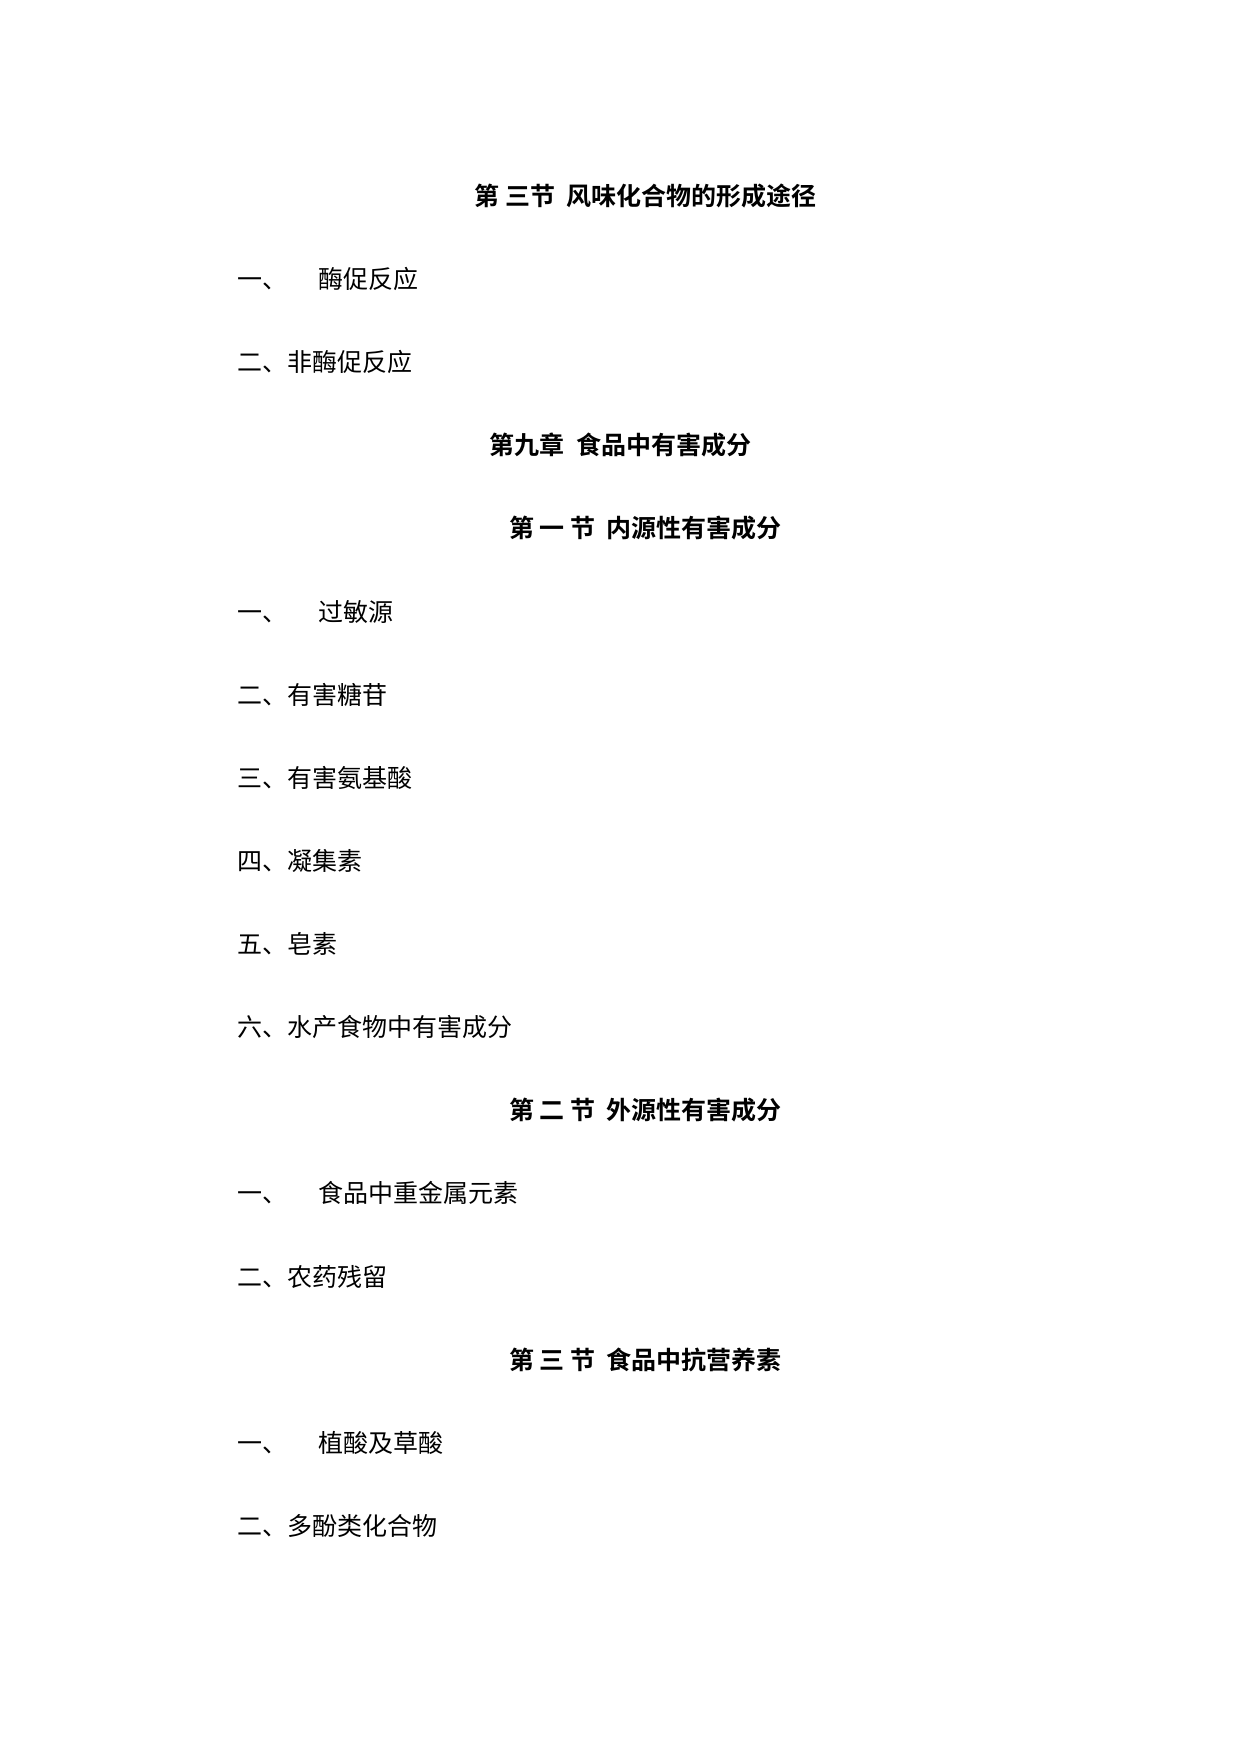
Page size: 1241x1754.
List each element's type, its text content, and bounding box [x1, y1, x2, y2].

text 第 三 节 食品中抗营养素 [187, 1326, 1053, 1391]
text 第 二 节 外源性有害成分 [187, 1076, 1053, 1141]
text 五、皂素 [237, 910, 1053, 975]
list 食品中重金属元素 [237, 1159, 1053, 1224]
text 二、非酶促反应 [237, 328, 1053, 393]
list 过敏源 [237, 578, 1053, 643]
text 二、多酚类化合物 [237, 1492, 1053, 1557]
list 酶促反应 [237, 245, 1053, 310]
text 二、农药残留 [237, 1243, 1053, 1308]
list 植酸及草酸 [237, 1409, 1053, 1474]
text 三、有害氨基酸 [237, 744, 1053, 809]
text 六、水产食物中有害成分 [237, 993, 1053, 1058]
text 四、凝集素 [237, 827, 1053, 892]
text 第 一 节 内源性有害成分 [187, 494, 1053, 559]
text 第 三节 风味化合物的形成途径 [187, 162, 1053, 227]
text 第九章 食品中有害成分 [187, 411, 1053, 476]
text 二、有害糖苷 [237, 661, 1053, 726]
